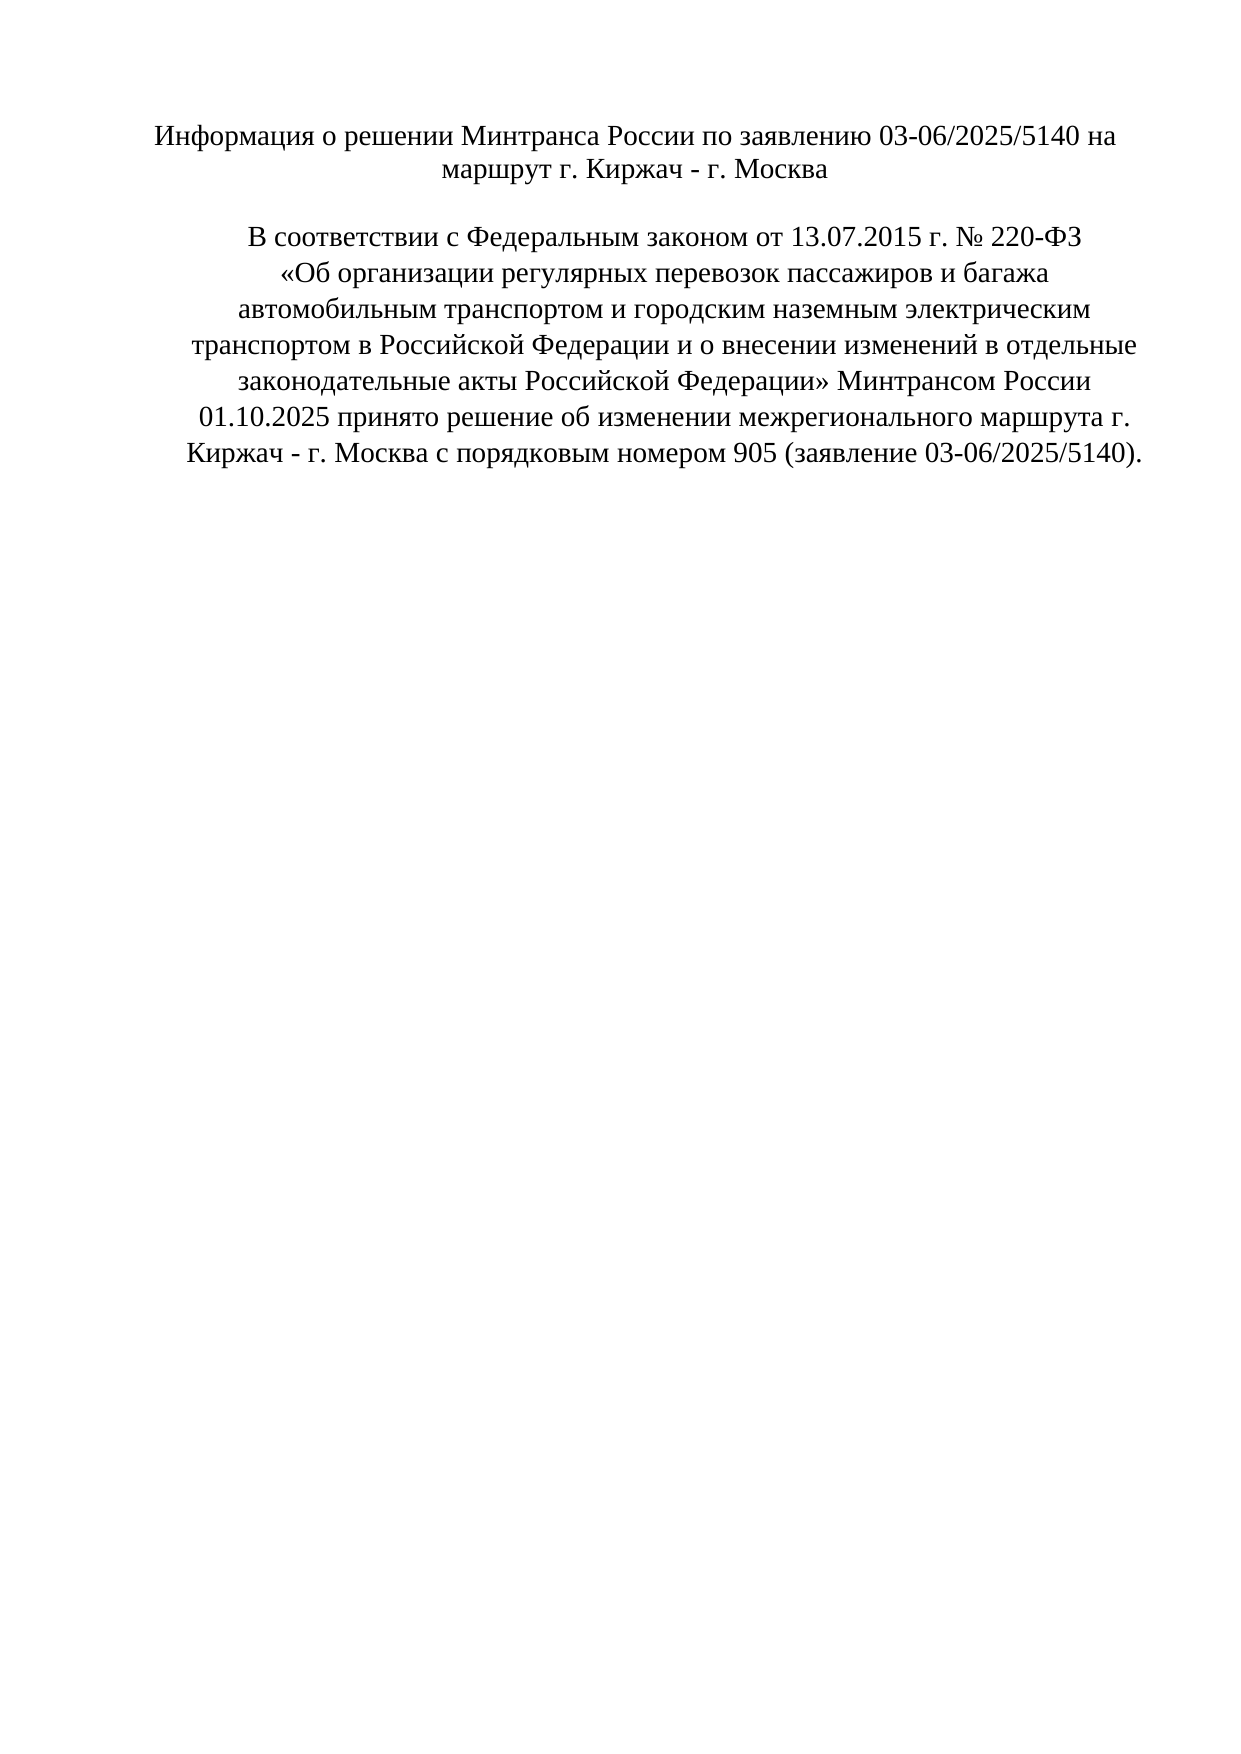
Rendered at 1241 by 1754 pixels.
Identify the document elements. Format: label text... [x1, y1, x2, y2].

text Информация о решении Минтранса России по заявлению 03-06/2025/5140 на маршрут г. Киржач - г. Москва [118, 118, 1152, 185]
text В соответствии с Федеральным законом от 13.07.2015 г. № 220-ФЗ «Об организации регулярных перевозок пассажиров и багажа автомобильным транспортом и городским наземным электрическим транспортом в Российской Федерации и о внесении изменений в отдельные законодательные акты Российской Федерации» Минтрансом России 01.10.2025 принято решение об изменении межрегионального маршрута г. Киржач - г. Москва с порядковым номером 905 (заявление 03-06/2025/5140). [177, 219, 1152, 469]
